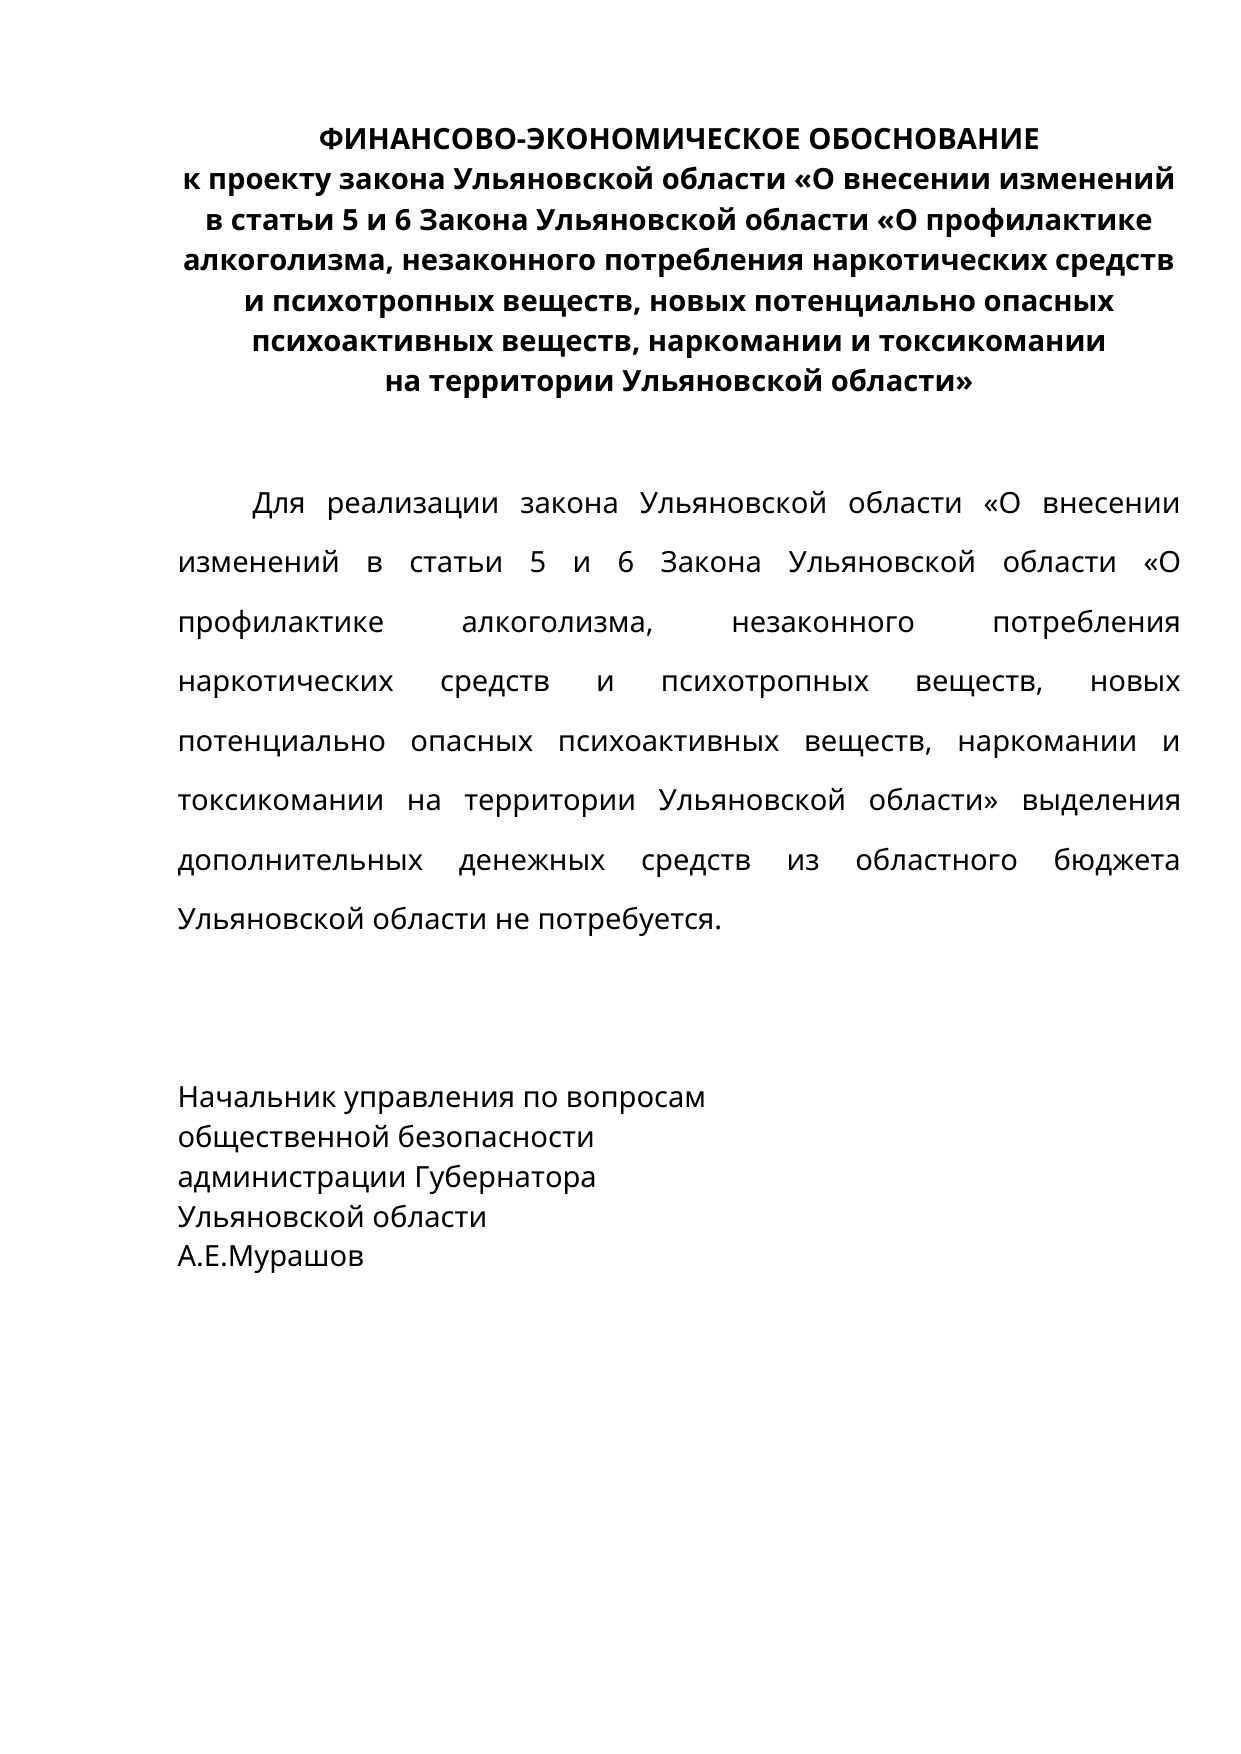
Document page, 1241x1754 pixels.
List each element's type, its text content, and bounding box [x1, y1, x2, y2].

text в статьи 5 и 6 Закона Ульяновской области «О профилактике алкоголизма, незаконного потребления наркотических средств и психотропных веществ, новых потенциально опасных [177, 199, 1181, 319]
text ФИНАНСОВО-ЭКОНОМИЧЕСКОЕ ОБОСНОВАНИЕ [177, 118, 1181, 158]
text психоактивных веществ, наркомании и токсикомании [177, 320, 1181, 360]
text на территории Ульяновской области» [177, 361, 1181, 400]
text Для реализации закона Ульяновской области «О внесении изменений в статьи 5 и 6 Закона Ульяновской области «О профилактике алкоголизма, незаконного потребления наркотических средств и психотропных веществ, новых потенциально опасных психоактивных веществ, наркомании и токсикомании на территории Ульяновской области» выделения дополнительных денежных средств из областного бюджета Ульяновской области не потребуется. [177, 878, 1181, 938]
text Ульяновской области А.Е.Мурашов [177, 1196, 1181, 1275]
subtitle Начальник управления по вопросам [177, 1077, 1181, 1116]
text администрации Губернатора [177, 1156, 1181, 1196]
text Для реализации закона Ульяновской области «О внесении изменений в статьи 5 и 6 Закона Ульяновской области «О профилактике алкоголизма, незаконного потребления наркотических средств и психотропных веществ, новых потенциально опасных психоактивных веществ, наркомании и токсикомании на территории Ульяновской области» выделения дополнительных денежных средств из областного бюджета Ульяновской области не потребуется. [177, 482, 1181, 839]
text к проекту закона Ульяновской области «О внесении изменений [177, 158, 1181, 198]
subtitle общественной безопасности [177, 1116, 1181, 1156]
